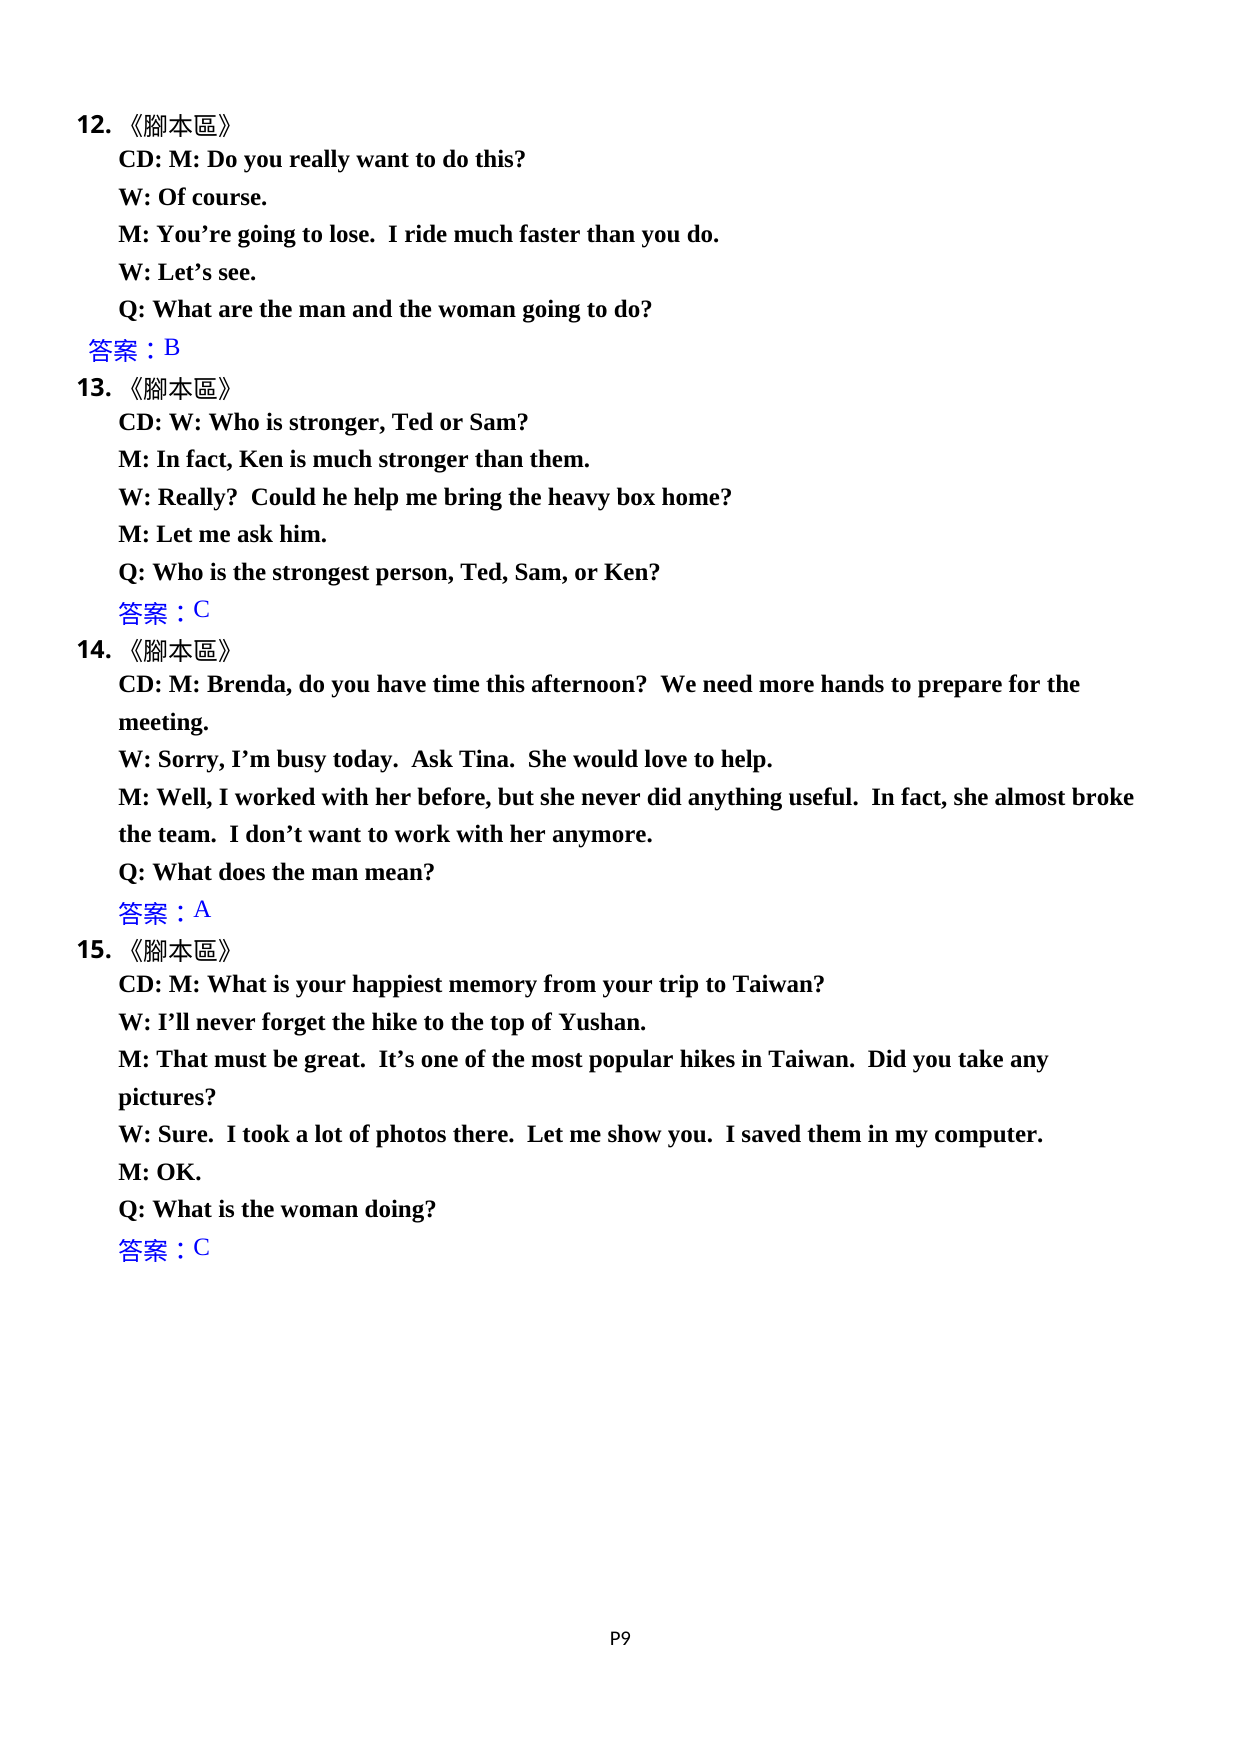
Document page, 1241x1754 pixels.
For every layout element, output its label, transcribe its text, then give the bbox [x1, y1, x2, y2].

list 《腳本區》 CD: M: Do you really want to do this? W: Of course. M: You’re going to lose. I ride much faster than you do. W: Let’s see. Q: What are the man and the woman going to do? [118, 107, 1152, 332]
list 《腳本區》 CD: M: Brenda, do you have time this afternoon? We need more hands to prepare for the meeting. W: Sorry, I’m busy today. Ask Tina. She would love to help. M: Well, I worked with her before, but she never did anything useful. In fact, she almost broke the team. I don’t want to work with her anymore. Q: What does the man mean? 答案：A [118, 632, 1152, 932]
list 《腳本區》 CD: W: Who is stronger, Ted or Sam? M: In fact, Ken is much stronger than them. W: Really? Could he help me bring the heavy box home? M: Let me ask him. Q: Who is the strongest person, Ted, Sam, or Ken? 答案：C [118, 369, 1152, 632]
text 答案：B [89, 332, 1152, 369]
list 《腳本區》 CD: M: What is your happiest memory from your trip to Taiwan? W: I’ll never forget the hike to the top of Yushan. M: That must be great. It’s one of the most popular hikes in Taiwan. Did you take any pictures? W: Sure. I took a lot of photos there. Let me show you. I saved them in my computer. M: OK. Q: What is the woman doing? 答案：C [118, 932, 1152, 1269]
